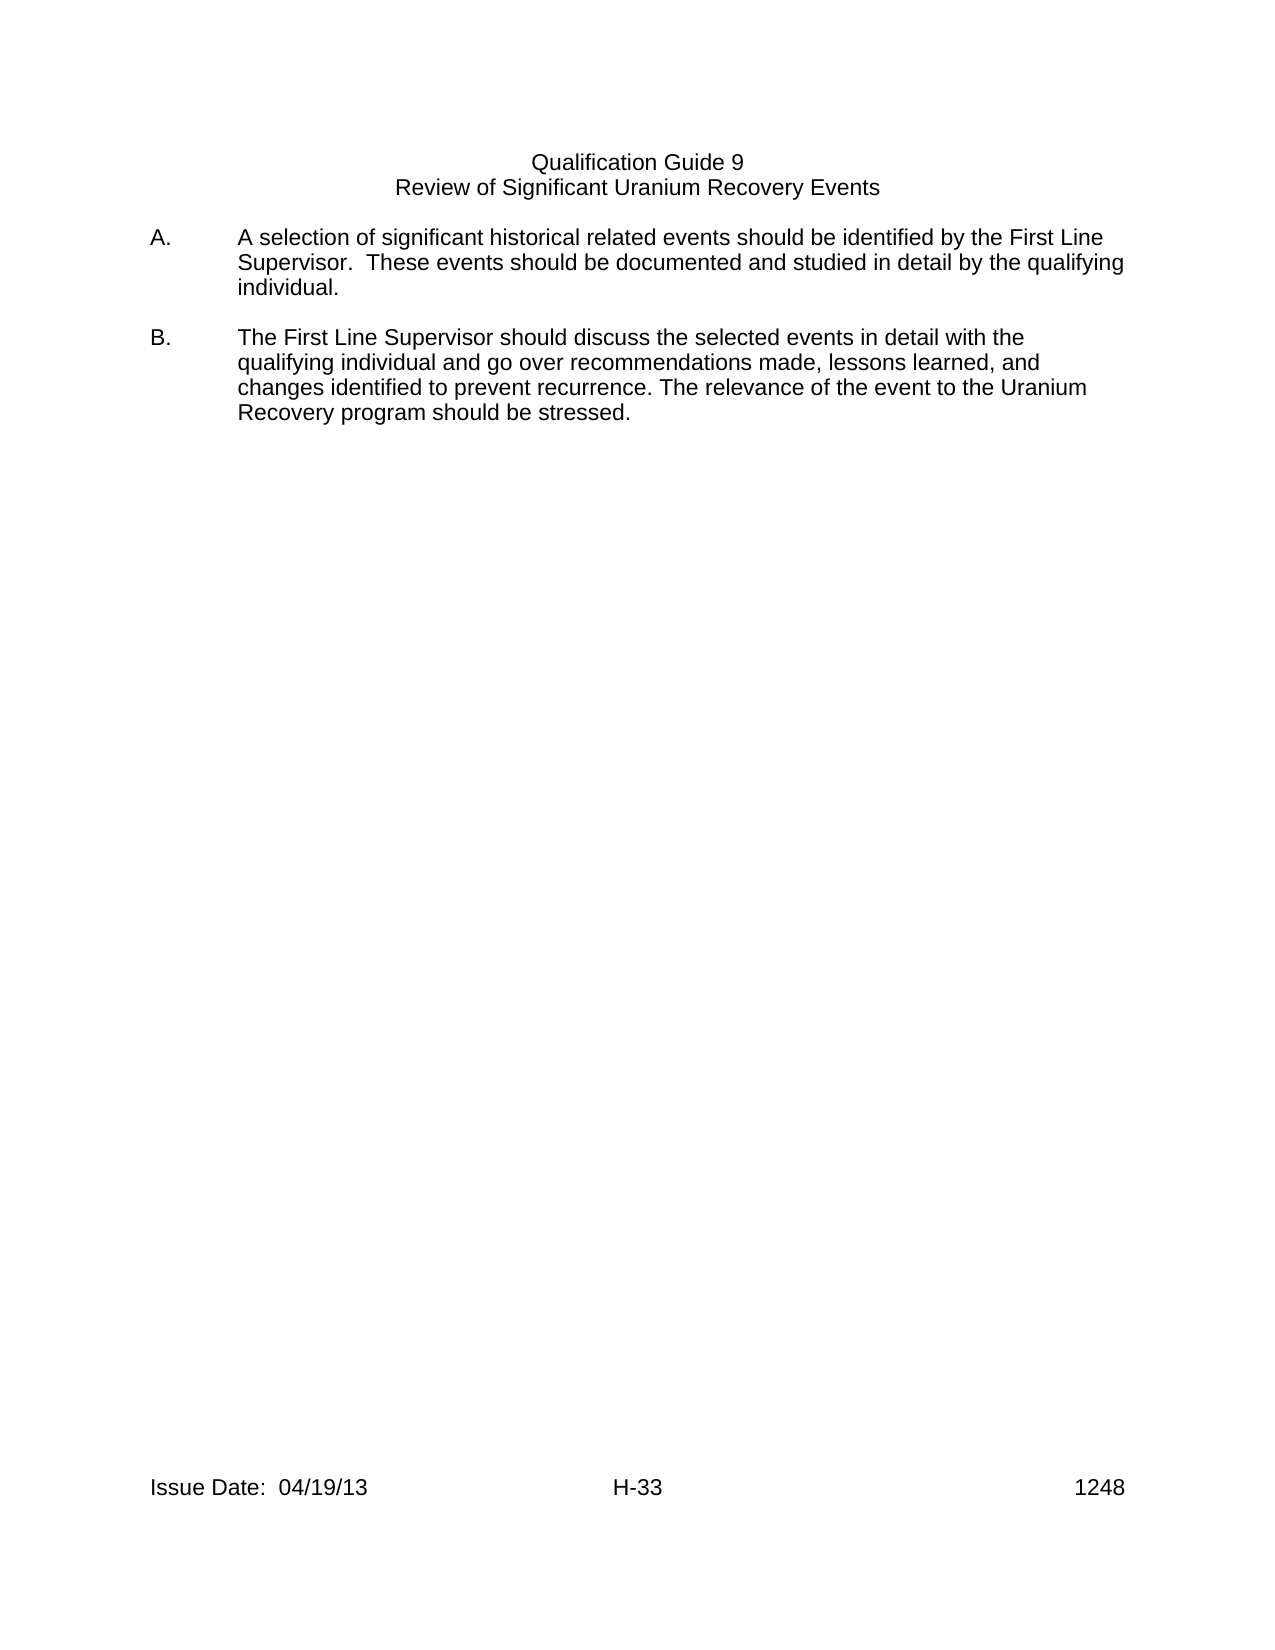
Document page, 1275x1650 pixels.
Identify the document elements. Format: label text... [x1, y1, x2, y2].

text A. A selection of significant historical related events should be identified by the First Line Supervisor. These events should be documented and studied in detail by the qualifying individual. [150, 225, 1125, 300]
text Qualification Guide 9 [150, 150, 1125, 175]
text Review of Significant Uranium Recovery Events [150, 175, 1125, 200]
text B. The First Line Supervisor should discuss the selected events in detail with the qualifying individual and go over recommendations made, lessons learned, and changes identified to prevent recurrence. The relevance of the event to the Uranium Recovery program should be stressed. [150, 325, 1125, 425]
